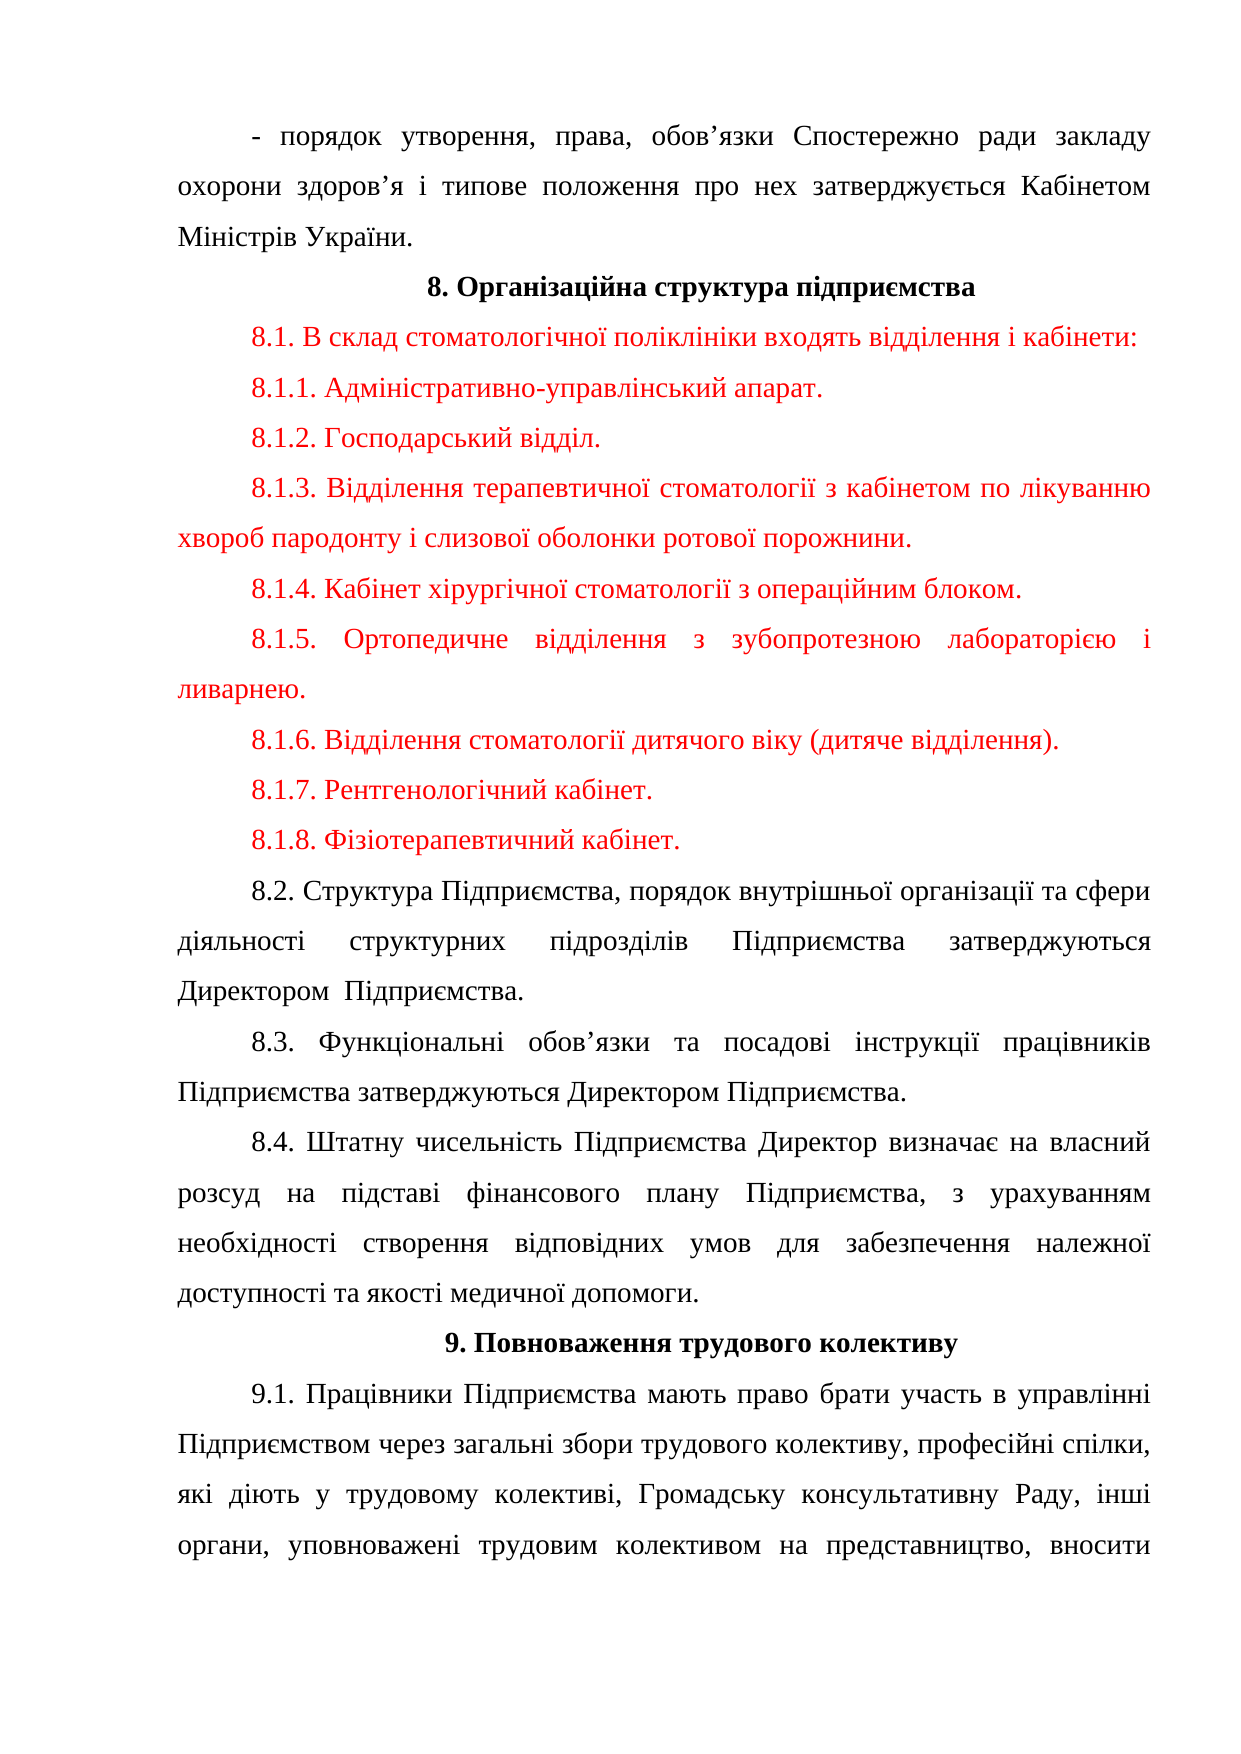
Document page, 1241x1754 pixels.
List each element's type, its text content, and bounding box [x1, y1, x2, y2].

text 8.1. В склад стоматологічної поліклініки входять відділення і кабінети: [177, 319, 1152, 353]
text 8.1.2. Господарський відділ. [177, 420, 1152, 453]
text 8.1.4. Кабінет хірургічної стоматології з операційним блоком. [177, 571, 1152, 604]
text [177, 1376, 1152, 1560]
text 8.1.1. Адміністративно-управлінський апарат. [177, 370, 1152, 403]
text 8.4. Штатну чисельність Підприємства Директор визначає на власний розсуд на підставі фінансового плану Підприємства, з урахуванням необхідності створення відповідних умов для забезпечення належної доступності та якості медичної допомоги. [177, 1124, 1152, 1309]
text 8.1.7. Рентгенологічний кабінет. [177, 772, 1152, 806]
text - порядок утворення, права, обов’язки Спостережно ради закладу охорони здоров’я і типове положення про нех затверджується Кабінетом Міністрів України. [177, 118, 1152, 252]
text 9. Повноваження трудового колективу [177, 1326, 1152, 1359]
text 8.1.5. Ортопедичне відділення з зубопротезною лабораторією і ливарнею. [177, 621, 1152, 705]
text 8.1.8. Фізіотерапевтичний кабінет. [177, 822, 1152, 856]
text 8.2. Структура Підприємства, порядок внутрішньої організації та сфери діяльності структурних підрозділів Підприємства затверджуються Директором Підприємства. [177, 873, 1152, 1007]
text 8.1.3. Відділення терапевтичної стоматології з кабінетом по лікуванню хвороб пародонту і слизової оболонки ротової порожнини. [177, 470, 1152, 554]
text 8. Організаційна структура підприємства [177, 269, 1152, 303]
text 8.3. Функціональні обов’язки та посадові інструкції працівників Підприємства затверджуються Директором Підприємства. [177, 1024, 1152, 1108]
text 8.1.6. Відділення стоматології дитячого віку (дитяче відділення). [177, 722, 1152, 755]
